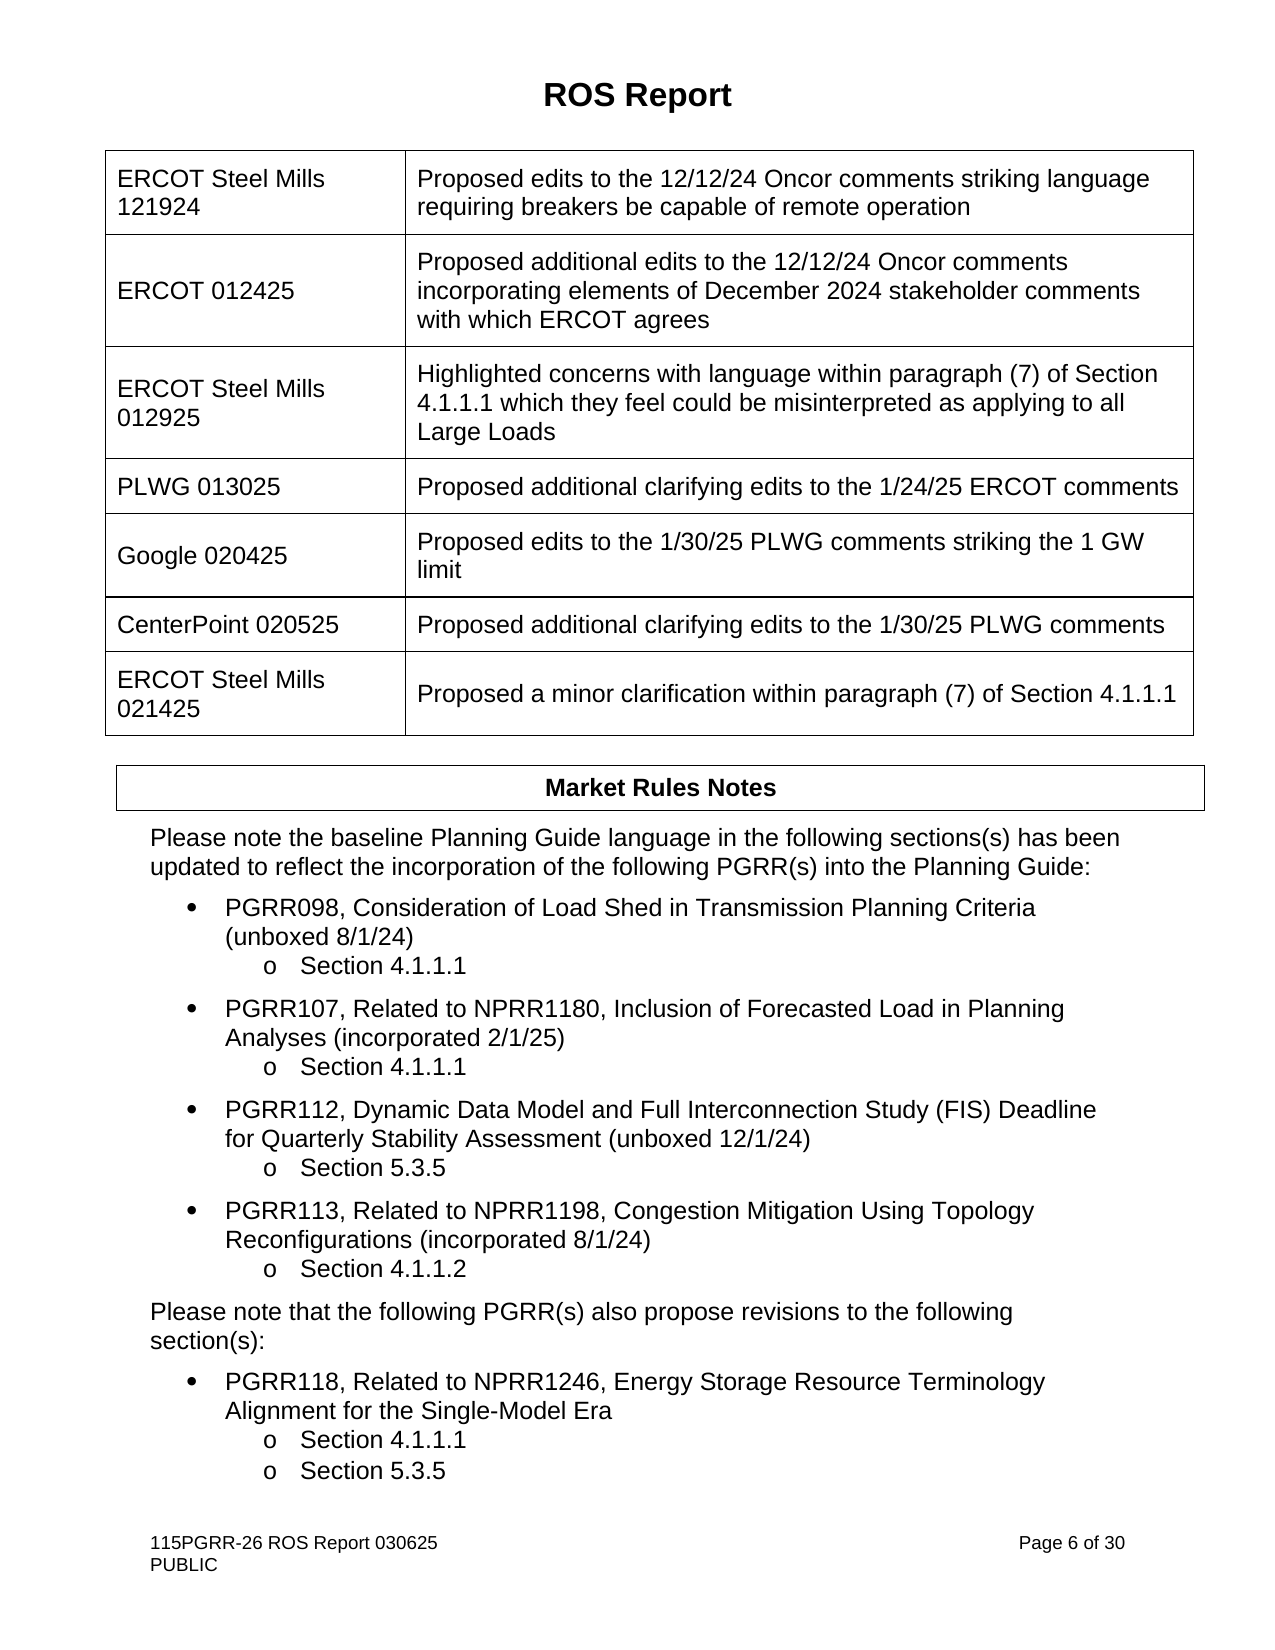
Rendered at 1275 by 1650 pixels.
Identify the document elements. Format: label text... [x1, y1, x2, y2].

table_cell Proposed additional clarifying edits to the 1/30/25 PLWG comments [406, 598, 1193, 651]
list Section 5.3.5 [262, 1153, 1125, 1184]
table_cell Proposed additional edits to the 12/12/24 Oncor comments incorporating elements of December 2024 stakeholder comments with which ERCOT agrees [406, 235, 1193, 346]
list Section 5.3.5 [262, 1456, 1125, 1487]
text Please note the baseline Planning Guide language in the following sections(s) has been updated to reflect the incorporation of the following PGRR(s) into the Planning Guide: [150, 823, 1125, 881]
list Section 4.1.1.1 [262, 1425, 1125, 1456]
table_cell PLWG 013025 [106, 459, 405, 513]
table_cell Proposed additional clarifying edits to the 1/24/25 ERCOT comments [406, 459, 1193, 513]
table_cell Highlighted concerns with language within paragraph (7) of Section 4.1.1.1 which they feel could be misinterpreted as applying to all Large Loads [406, 347, 1193, 458]
list PGRR112, Dynamic Data Model and Full Interconnection Study (FIS) Deadline for Quarterly Stability Assessment (unboxed 12/1/24) [187, 1095, 1125, 1153]
list Section 4.1.1.1 [262, 951, 1125, 982]
table_cell Proposed edits to the 12/12/24 Oncor comments striking language requiring breakers be capable of remote operation [406, 151, 1193, 233]
table_cell ERCOT 012425 [106, 235, 405, 346]
text Please note that the following PGRR(s) also propose revisions to the following section(s): [150, 1297, 1125, 1355]
table_cell ERCOT Steel Mills 121924 [106, 151, 405, 233]
table_cell Google 020425 [106, 514, 405, 596]
table_header Market Rules Notes [117, 766, 1204, 809]
list Section 4.1.1.2 [262, 1254, 1125, 1285]
list PGRR113, Related to NPRR1198, Congestion Mitigation Using Topology Reconfigurations (incorporated 8/1/24) [187, 1196, 1125, 1254]
table_cell ERCOT Steel Mills 021425 [106, 652, 405, 735]
list Section 4.1.1.1 [262, 1052, 1125, 1083]
list PGRR118, Related to NPRR1246, Energy Storage Resource Terminology Alignment for the Single-Model Era [187, 1367, 1125, 1425]
list PGRR107, Related to NPRR1180, Inclusion of Forecasted Load in Planning Analyses (incorporated 2/1/25) [187, 994, 1125, 1052]
table_cell ERCOT Steel Mills 012925 [106, 347, 405, 458]
list PGRR098, Consideration of Load Shed in Transmission Planning Criteria (unboxed 8/1/24) [187, 893, 1125, 951]
table_cell Proposed a minor clarification within paragraph (7) of Section 4.1.1.1 [406, 652, 1193, 735]
table_cell CenterPoint 020525 [106, 598, 405, 651]
table_cell Proposed edits to the 1/30/25 PLWG comments striking the 1 GW limit [406, 514, 1193, 596]
